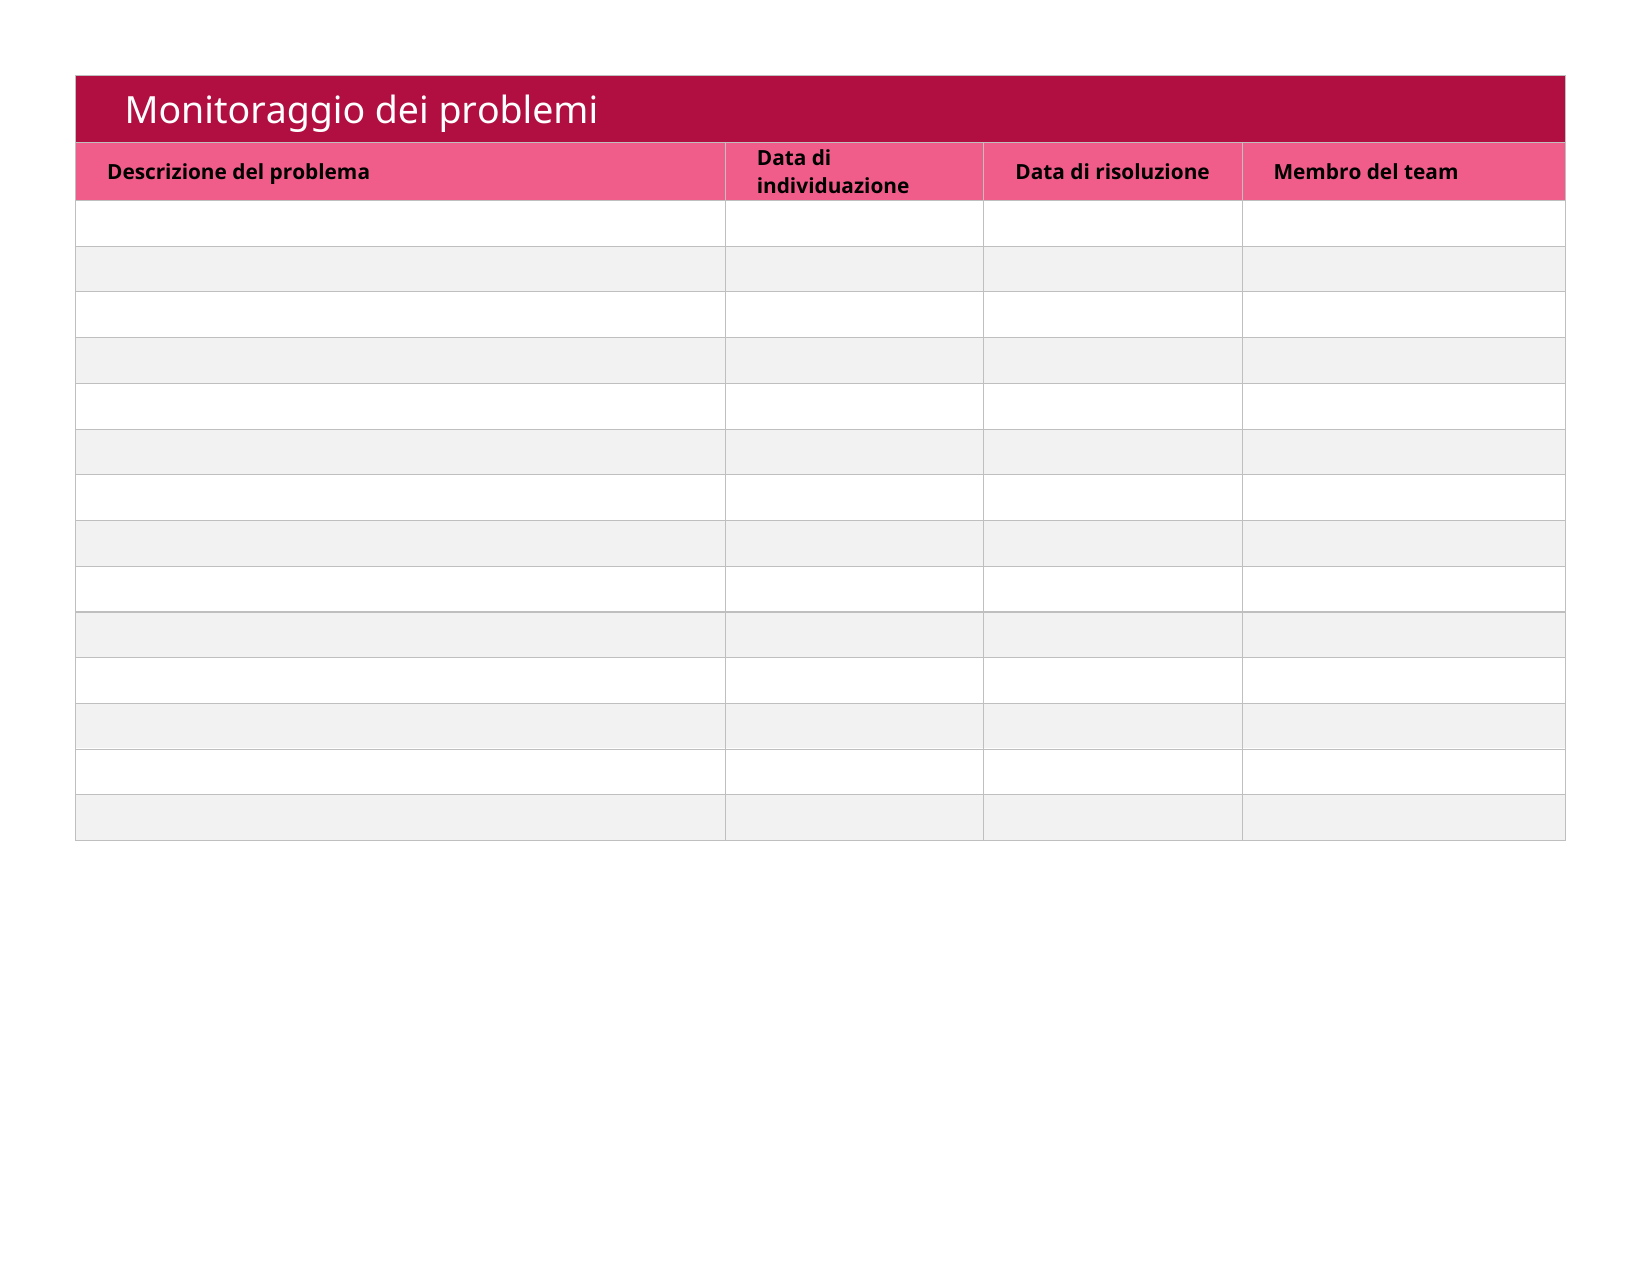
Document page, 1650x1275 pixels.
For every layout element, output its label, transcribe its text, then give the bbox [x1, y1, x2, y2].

table_cell Descrizione del problema [76, 143, 725, 200]
table_cell [984, 750, 1242, 794]
table_cell [726, 521, 983, 566]
table_cell [726, 430, 983, 474]
table_cell [984, 384, 1242, 428]
table_cell [726, 750, 983, 794]
table_cell [984, 567, 1242, 611]
table_cell [76, 475, 725, 520]
table_cell [76, 521, 725, 566]
table_cell [76, 704, 725, 748]
table_cell [76, 247, 725, 291]
table_cell [76, 567, 725, 611]
table_cell [1243, 338, 1565, 383]
table_cell [984, 704, 1242, 748]
table_cell [76, 384, 725, 428]
table_cell [1243, 658, 1565, 703]
table_cell [726, 475, 983, 520]
table_cell [76, 201, 725, 246]
table_cell [1243, 613, 1565, 657]
table_cell [1243, 201, 1565, 246]
table_cell [984, 292, 1242, 337]
table_cell [1243, 430, 1565, 474]
table_cell [984, 247, 1242, 291]
table_cell [1243, 384, 1565, 428]
table_cell [726, 704, 983, 748]
table_cell [726, 201, 983, 246]
table_cell [76, 430, 725, 474]
table_cell Data di individuazione [726, 143, 983, 200]
table_cell [984, 338, 1242, 383]
table_cell [1243, 247, 1565, 291]
table_cell [726, 795, 983, 840]
table_cell [726, 613, 983, 657]
table_cell [726, 658, 983, 703]
table_cell [76, 292, 725, 337]
table_cell [726, 567, 983, 611]
table_cell Data di risoluzione [984, 143, 1242, 200]
table_cell [76, 750, 725, 794]
table_cell [984, 201, 1242, 246]
table_cell [984, 521, 1242, 566]
table_cell [1243, 704, 1565, 748]
table_cell [984, 475, 1242, 520]
table_cell [726, 292, 983, 337]
table_cell [726, 384, 983, 428]
table_cell Membro del team [1243, 143, 1565, 200]
table_cell [1243, 567, 1565, 611]
table_cell [76, 795, 725, 840]
table_cell [1243, 795, 1565, 840]
table_cell [984, 795, 1242, 840]
table_cell [76, 338, 725, 383]
table_cell [76, 658, 725, 703]
table_cell [1243, 292, 1565, 337]
table_header Monitoraggio dei problemi [76, 76, 1565, 142]
table_cell [1243, 521, 1565, 566]
table_cell [984, 658, 1242, 703]
table_cell [984, 430, 1242, 474]
table_cell [984, 613, 1242, 657]
table_cell [1243, 750, 1565, 794]
table_cell [726, 338, 983, 383]
table_cell [726, 247, 983, 291]
table_cell [76, 613, 725, 657]
table_cell [1243, 475, 1565, 520]
